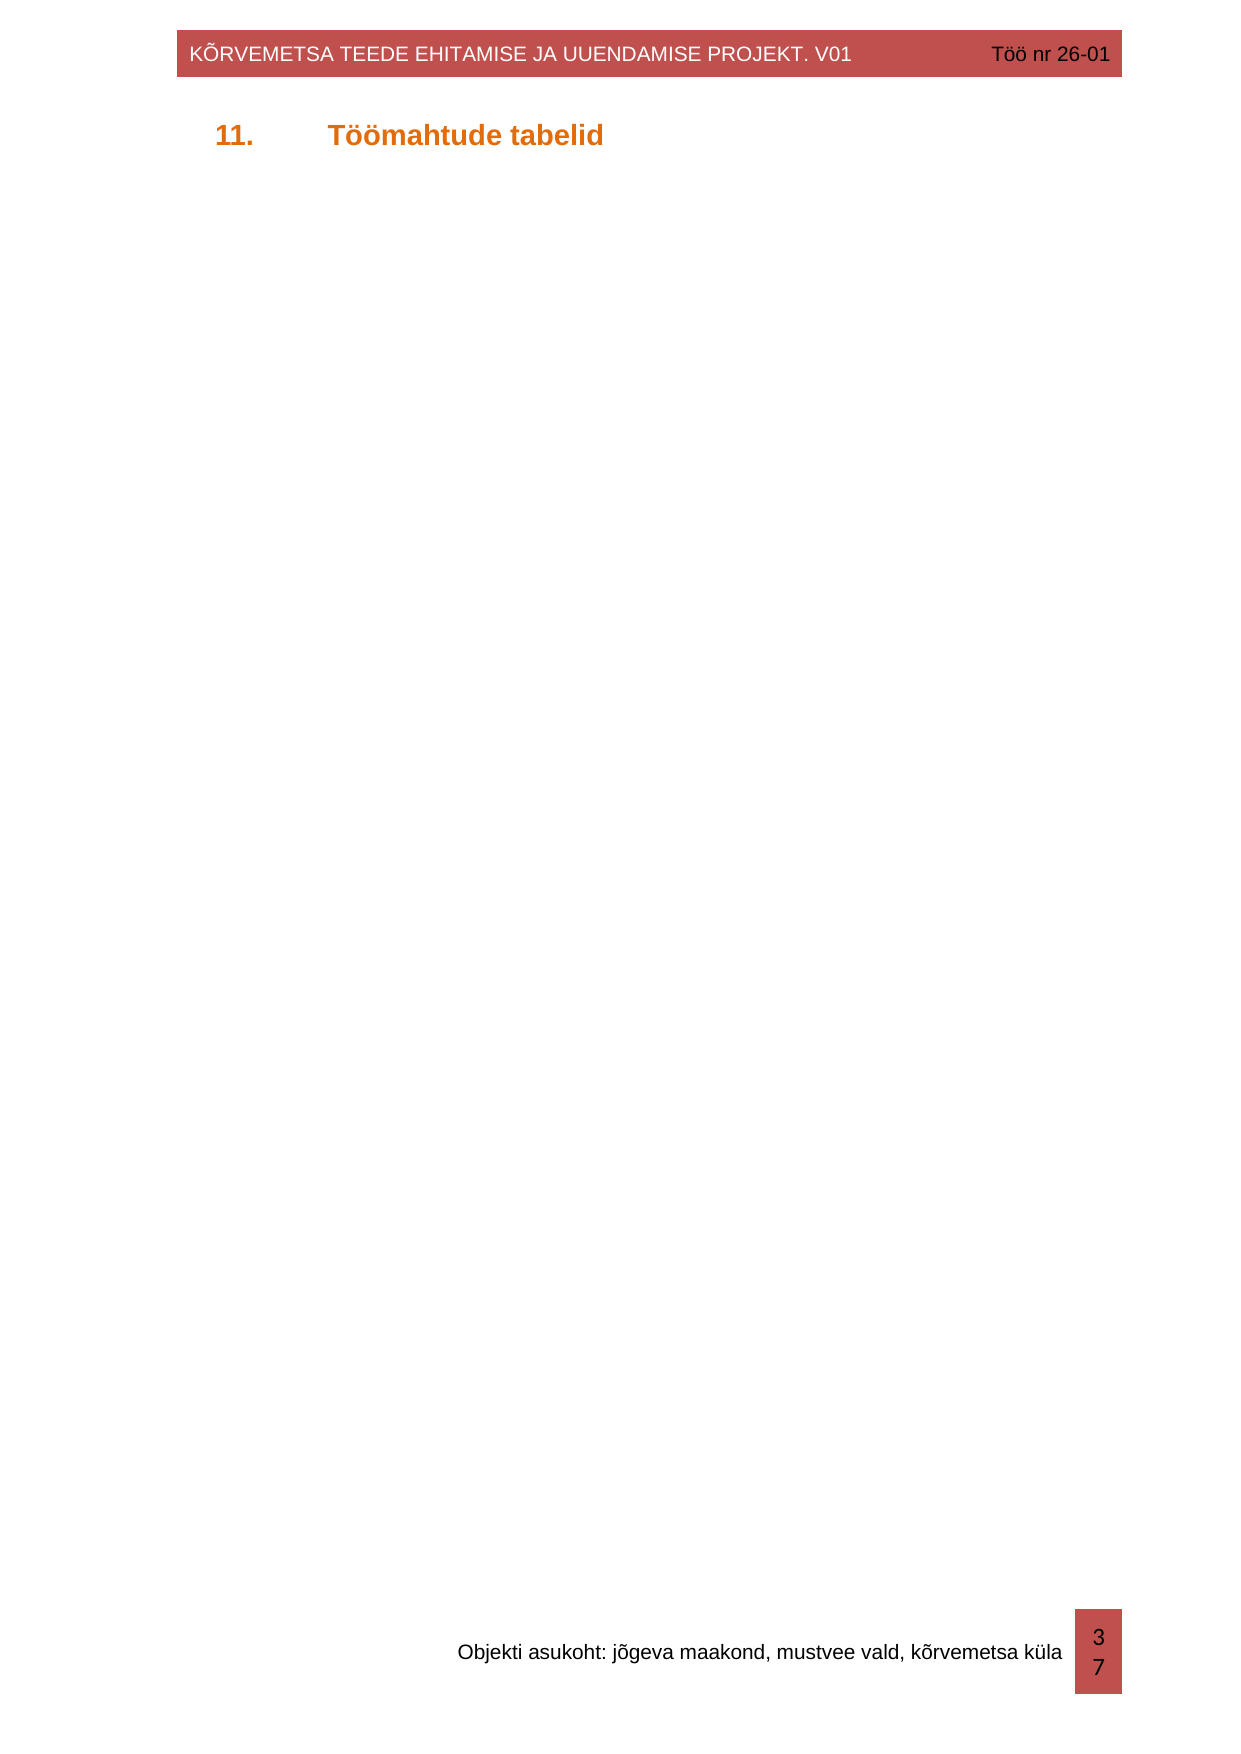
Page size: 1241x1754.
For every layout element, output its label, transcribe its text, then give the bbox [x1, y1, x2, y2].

list Töömahtude tabelid [215, 118, 1122, 152]
